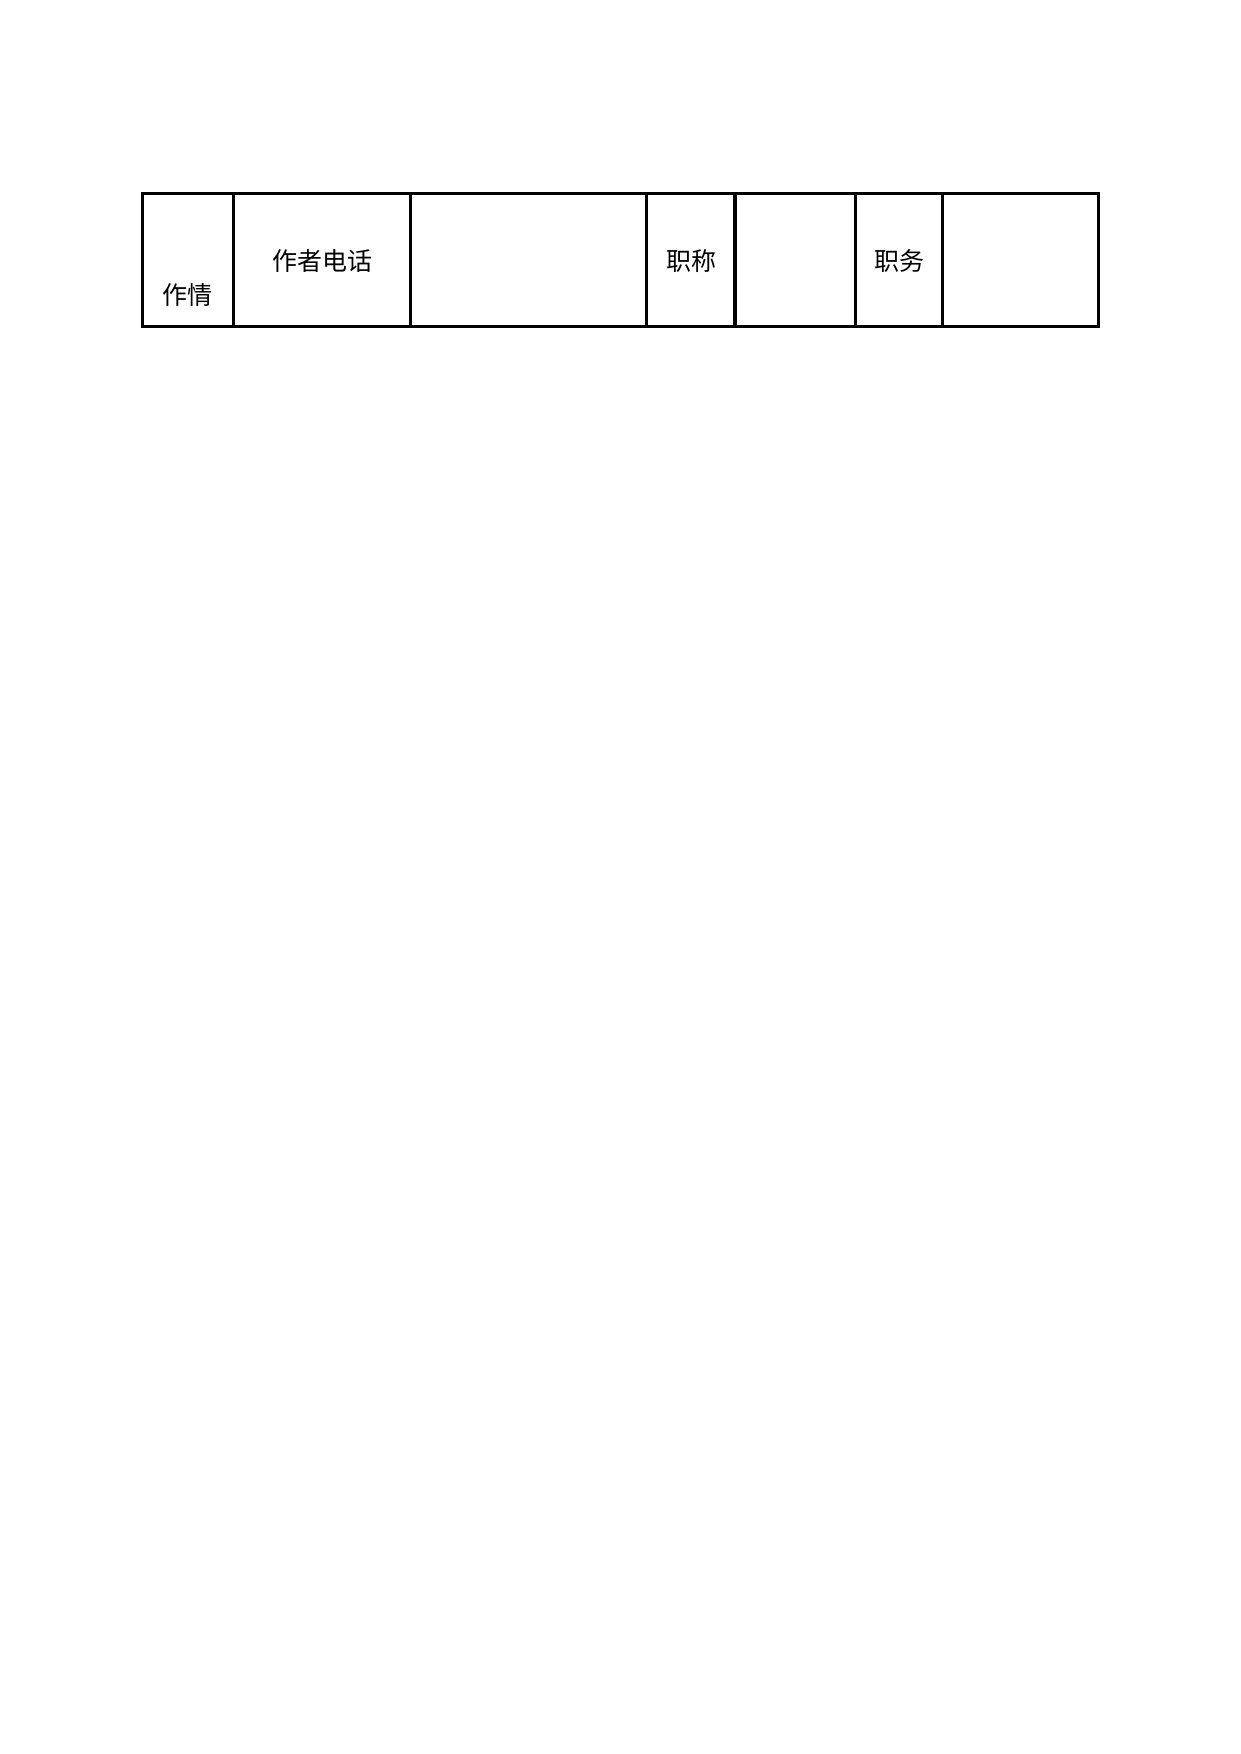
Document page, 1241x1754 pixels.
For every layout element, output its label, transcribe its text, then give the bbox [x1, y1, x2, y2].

table_cell 职务 [857, 195, 941, 325]
table_cell 职称 [648, 195, 733, 325]
table_cell [737, 195, 854, 325]
table_cell 作者电话 [235, 195, 409, 325]
table_cell [412, 195, 645, 325]
table_cell [944, 195, 1097, 325]
